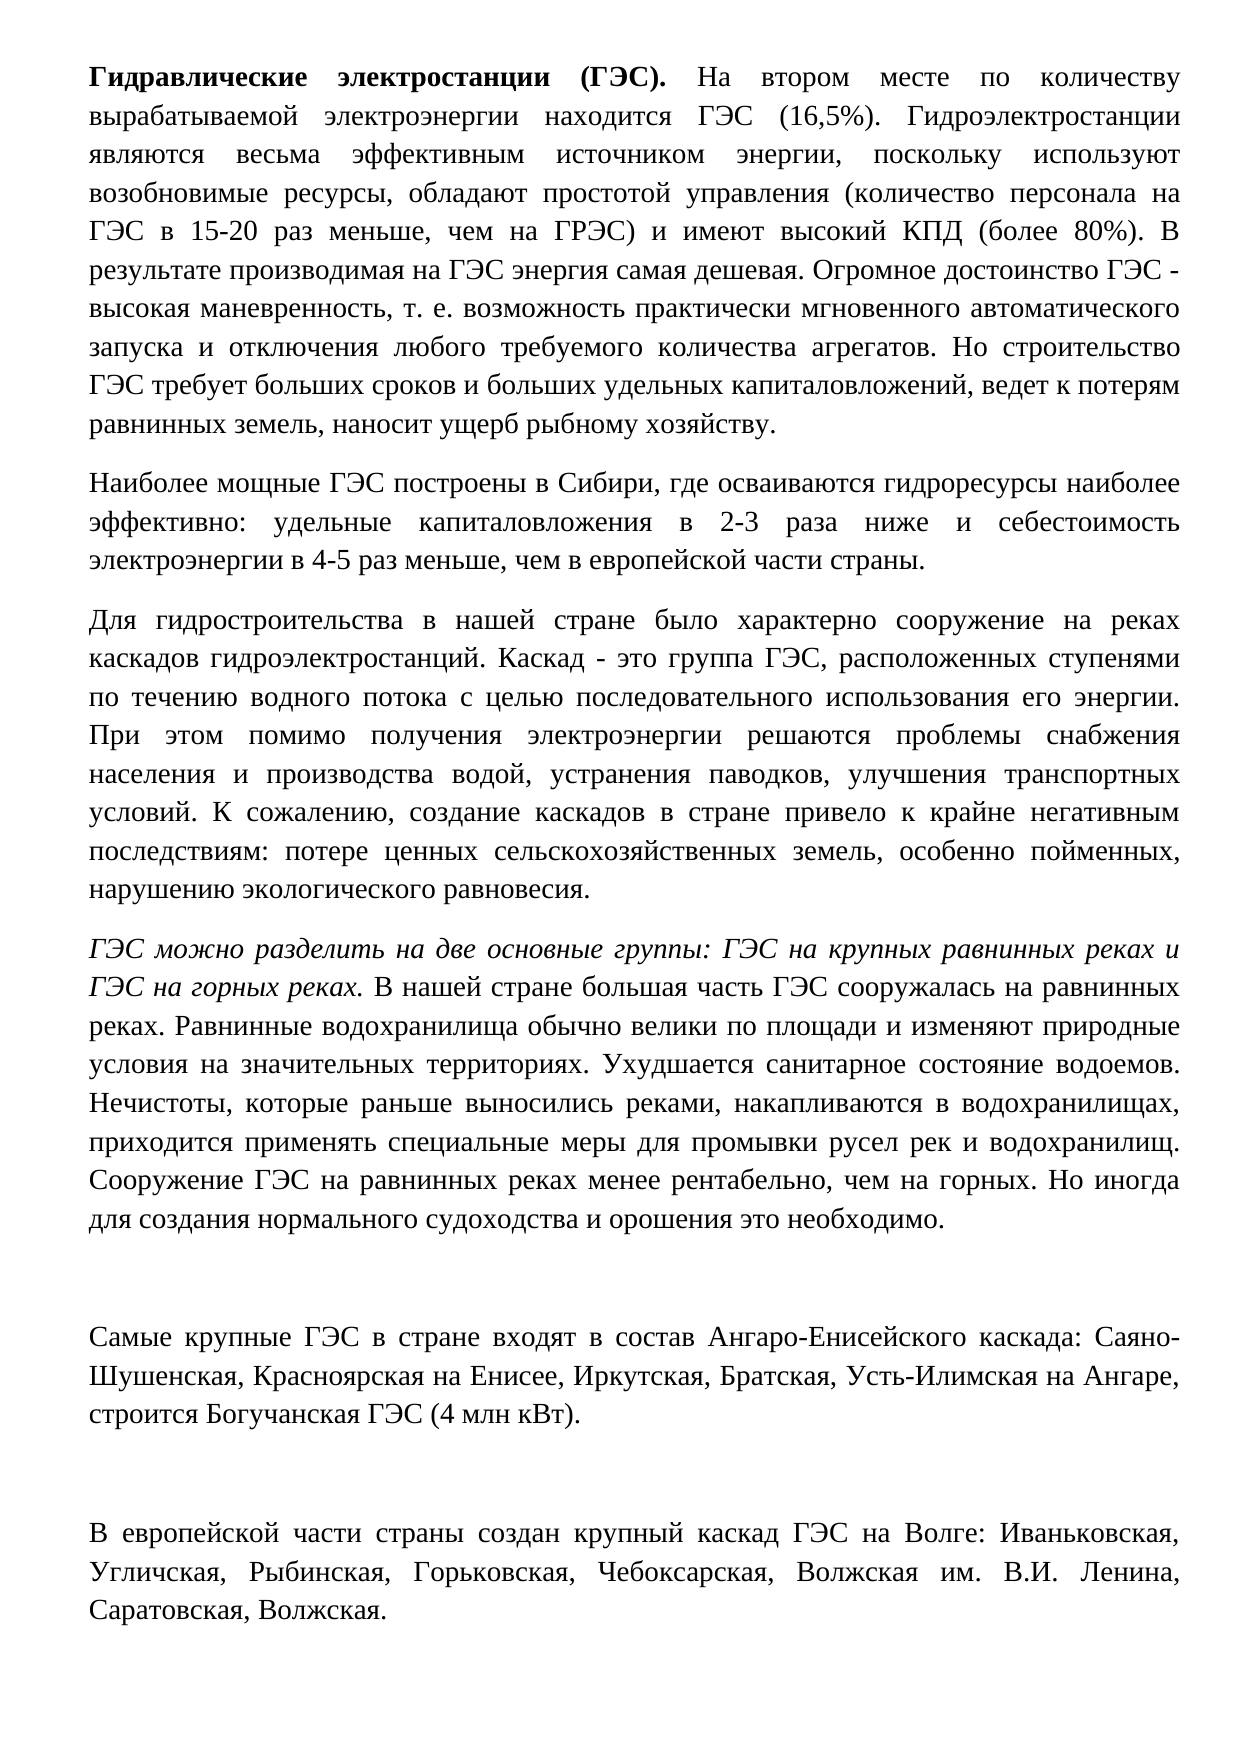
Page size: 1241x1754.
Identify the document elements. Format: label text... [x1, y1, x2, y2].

text ГЭС можно разделить на две основные группы: ГЭС на крупных равнинных реках и ГЭС на горных реках. В нашей стране большая часть ГЭС сооружалась на равнинных реках. Равнинные водохранилища обычно велики по площади и изменяют природные условия на значительных территориях. Ухудшается санитарное состояние водоемов. Нечистоты, которые раньше выносились реками, накапливаются в водохранилищах, приходится применять специальные меры для промывки русел рек и водохранилищ. Сооружение ГЭС на равнинных реках менее рентабельно, чем на горных. Но иногда для создания нормального судоходства и орошения это необходимо. [89, 931, 1181, 1234]
text Для гидростроительства в нашей стране было характерно сооружение на реках каскадов гидроэлектростанций. Каскад - это группа ГЭС, расположенных ступенями по течению водного потока с целью последовательного использования его энергии. При этом помимо получения электроэнергии решаются проблемы снабжения населения и производства водой, устранения паводков, улучшения транспортных условий. К сожалению, создание каскадов в стране привело к крайне негативным последствиям: потере ценных сельскохозяйственных земель, особенно пойменных, нарушению экологического равновесия. [89, 602, 1181, 905]
text Самые крупные ГЭС в стране входят в состав Ангаро-Енисейского каскада: Саяно-Шушенская, Красноярская на Енисее, Иркутская, Братская, Усть-Илимская на Ангаре, строится Богучанская ГЭС (4 млн кВт). [89, 1319, 1181, 1430]
text В европейской части страны создан крупный каскад ГЭС на Волге: Иваньковская, Угличская, Рыбинская, Горьковская, Чебоксарская, Волжская им. В.И. Ленина, Саратовская, Волжская. [89, 1515, 1181, 1626]
text Наиболее мощные ГЭС построены в Сибири, где осваиваются гидроресурсы наиболее эффективно: удельные капиталовложения в 2-3 раза ниже и себестоимость электроэнергии в 4-5 раз меньше, чем в европейской части страны. [89, 465, 1181, 576]
text Гидравлические электростанции (ГЭС). На втором месте по количеству вырабатываемой электроэнергии находится ГЭС (16,5%). Гидроэлектростанции являются весьма эффективным источником энергии, поскольку используют возобновимые ресурсы, обладают простотой управления (количество персонала на ГЭС в 15-20 раз меньше, чем на ГРЭС) и имеют высокий КПД (более 80%). В результате производимая на ГЭС энергия самая дешевая. Огромное достоинство ГЭС - высокая маневренность, т. е. возможность практически мгновенного автоматического запуска и отключения любого требуемого количества агрегатов. Но строительство ГЭС требует больших сроков и больших удельных капиталовложений, ведет к потерям равнинных земель, наносит ущерб рыбному хозяйству. [89, 59, 1181, 439]
